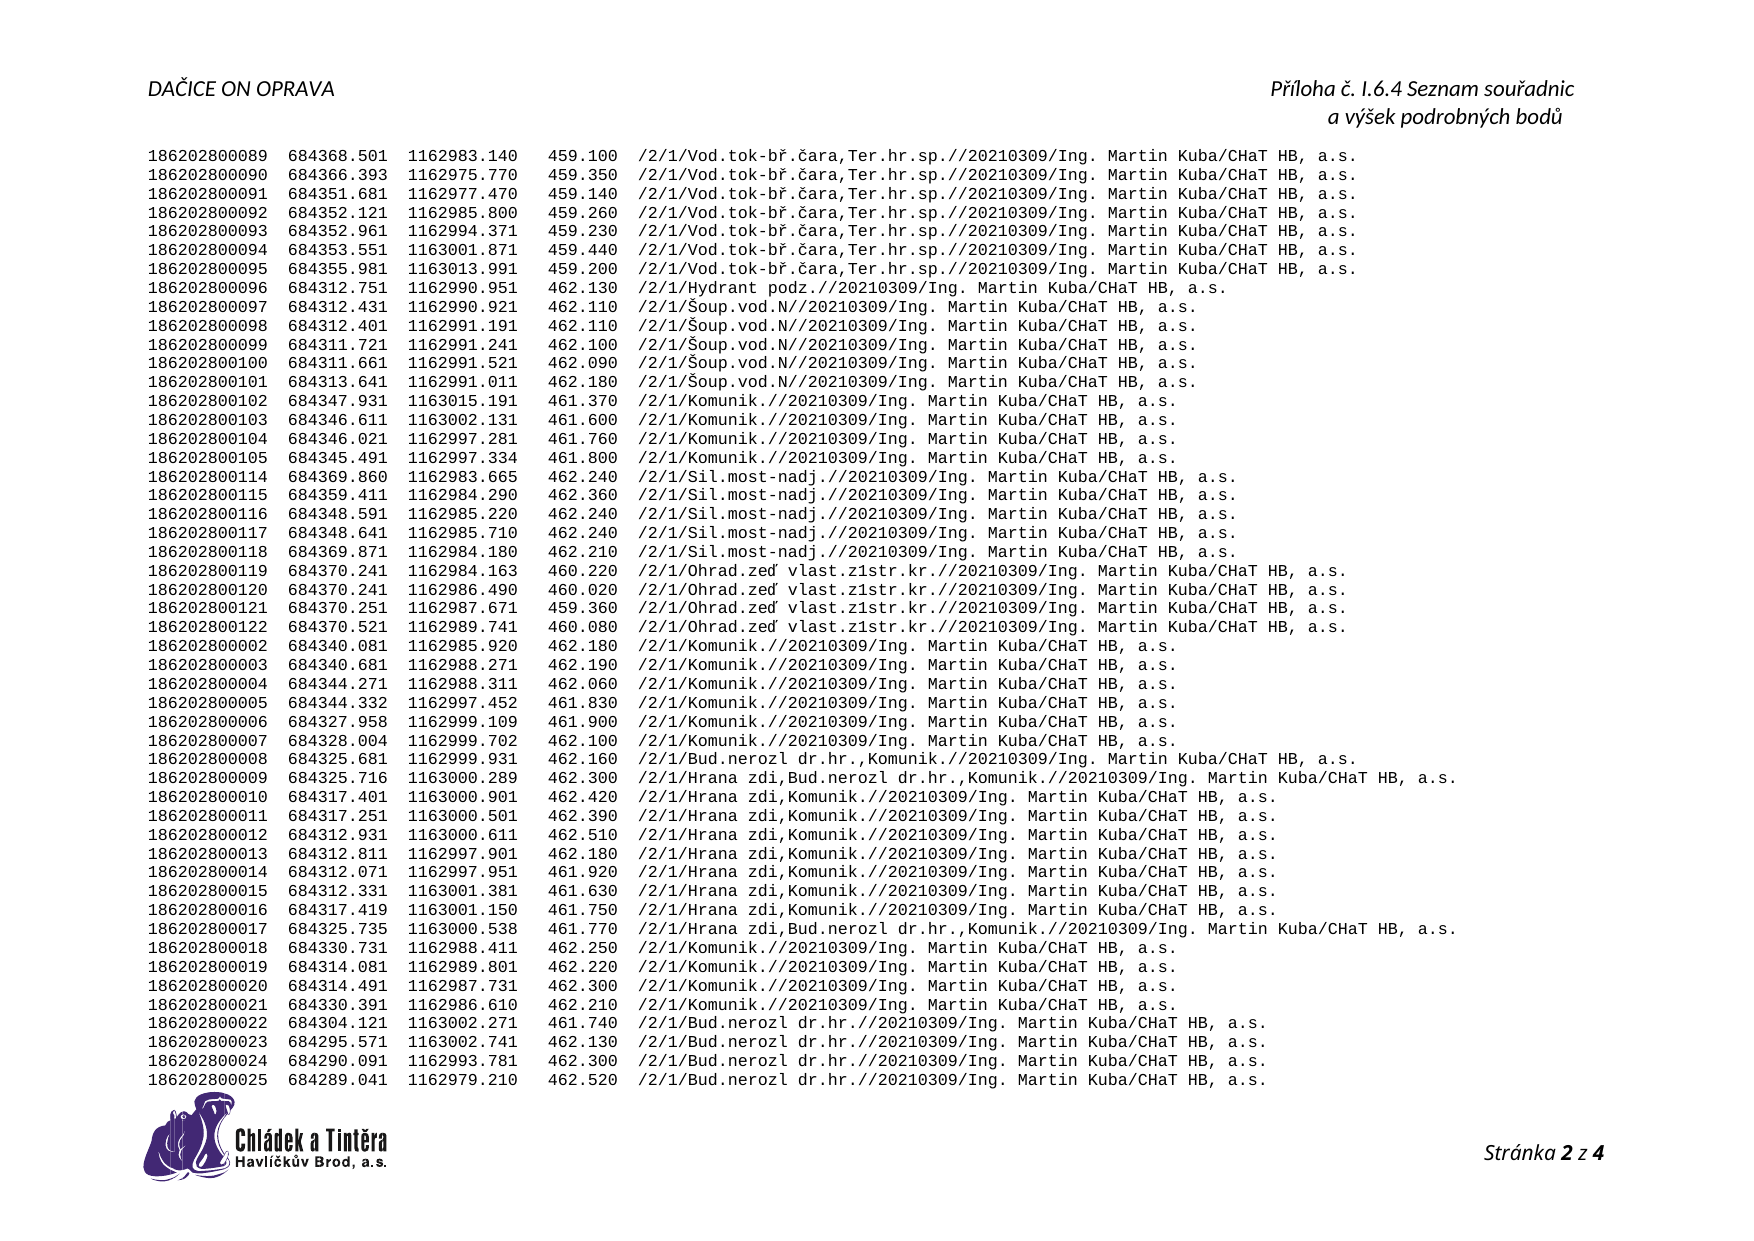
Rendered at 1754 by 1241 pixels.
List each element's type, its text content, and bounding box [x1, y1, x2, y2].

text 186202800100 684311.661 1162991.521 462.090 /2/1/Šoup.vod.N//20210309/Ing. Martin Kuba/CHaT HB, a.s. [148, 355, 1606, 374]
text 186202800025 684289.041 1162979.210 462.520 /2/1/Bud.nerozl dr.hr.//20210309/Ing. Martin Kuba/CHaT HB, a.s. [148, 1071, 1606, 1090]
text 186202800024 684290.091 1162993.781 462.300 /2/1/Bud.nerozl dr.hr.//20210309/Ing. Martin Kuba/CHaT HB, a.s. [148, 1053, 1606, 1071]
text 186202800099 684311.721 1162991.241 462.100 /2/1/Šoup.vod.N//20210309/Ing. Martin Kuba/CHaT HB, a.s. [148, 336, 1606, 355]
text 186202800098 684312.401 1162991.191 462.110 /2/1/Šoup.vod.N//20210309/Ing. Martin Kuba/CHaT HB, a.s. [148, 317, 1606, 336]
text 186202800115 684359.411 1162984.290 462.360 /2/1/Sil.most-nadj.//20210309/Ing. Martin Kuba/CHaT HB, a.s. [148, 487, 1606, 506]
text 186202800013 684312.811 1162997.901 462.180 /2/1/Hrana zdi,Komunik.//20210309/Ing. Martin Kuba/CHaT HB, a.s. [148, 845, 1606, 864]
text 186202800117 684348.641 1162985.710 462.240 /2/1/Sil.most-nadj.//20210309/Ing. Martin Kuba/CHaT HB, a.s. [148, 525, 1606, 543]
text 186202800089 684368.501 1162983.140 459.100 /2/1/Vod.tok-bř.čara,Ter.hr.sp.//20210309/Ing. Martin Kuba/CHaT HB, a.s. [148, 148, 1606, 166]
text 186202800002 684340.081 1162985.920 462.180 /2/1/Komunik.//20210309/Ing. Martin Kuba/CHaT HB, a.s. [148, 638, 1606, 657]
text 186202800005 684344.332 1162997.452 461.830 /2/1/Komunik.//20210309/Ing. Martin Kuba/CHaT HB, a.s. [148, 694, 1606, 713]
text 186202800093 684352.961 1162994.371 459.230 /2/1/Vod.tok-bř.čara,Ter.hr.sp.//20210309/Ing. Martin Kuba/CHaT HB, a.s. [148, 223, 1606, 242]
text 186202800007 684328.004 1162999.702 462.100 /2/1/Komunik.//20210309/Ing. Martin Kuba/CHaT HB, a.s. [148, 732, 1606, 751]
text 186202800010 684317.401 1163000.901 462.420 /2/1/Hrana zdi,Komunik.//20210309/Ing. Martin Kuba/CHaT HB, a.s. [148, 789, 1606, 807]
text 186202800020 684314.491 1162987.731 462.300 /2/1/Komunik.//20210309/Ing. Martin Kuba/CHaT HB, a.s. [148, 977, 1606, 996]
text 186202800009 684325.716 1163000.289 462.300 /2/1/Hrana zdi,Bud.nerozl dr.hr.,Komunik.//20210309/Ing. Martin Kuba/CHaT HB, a.s. [148, 770, 1606, 789]
text 186202800006 684327.958 1162999.109 461.900 /2/1/Komunik.//20210309/Ing. Martin Kuba/CHaT HB, a.s. [148, 713, 1606, 732]
text 186202800003 684340.681 1162988.271 462.190 /2/1/Komunik.//20210309/Ing. Martin Kuba/CHaT HB, a.s. [148, 657, 1606, 676]
text 186202800114 684369.860 1162983.665 462.240 /2/1/Sil.most-nadj.//20210309/Ing. Martin Kuba/CHaT HB, a.s. [148, 468, 1606, 487]
text 186202800011 684317.251 1163000.501 462.390 /2/1/Hrana zdi,Komunik.//20210309/Ing. Martin Kuba/CHaT HB, a.s. [148, 807, 1606, 826]
text 186202800018 684330.731 1162988.411 462.250 /2/1/Komunik.//20210309/Ing. Martin Kuba/CHaT HB, a.s. [148, 939, 1606, 958]
text 186202800023 684295.571 1163002.741 462.130 /2/1/Bud.nerozl dr.hr.//20210309/Ing. Martin Kuba/CHaT HB, a.s. [148, 1034, 1606, 1053]
text 186202800122 684370.521 1162989.741 460.080 /2/1/Ohrad.zeď vlast.z1str.kr.//20210309/Ing. Martin Kuba/CHaT HB, a.s. [148, 619, 1606, 638]
text 186202800091 684351.681 1162977.470 459.140 /2/1/Vod.tok-bř.čara,Ter.hr.sp.//20210309/Ing. Martin Kuba/CHaT HB, a.s. [148, 185, 1606, 204]
text 186202800102 684347.931 1163015.191 461.370 /2/1/Komunik.//20210309/Ing. Martin Kuba/CHaT HB, a.s. [148, 393, 1606, 412]
text 186202800121 684370.251 1162987.671 459.360 /2/1/Ohrad.zeď vlast.z1str.kr.//20210309/Ing. Martin Kuba/CHaT HB, a.s. [148, 600, 1606, 619]
text 186202800096 684312.751 1162990.951 462.130 /2/1/Hydrant podz.//20210309/Ing. Martin Kuba/CHaT HB, a.s. [148, 279, 1606, 298]
text 186202800104 684346.021 1162997.281 461.760 /2/1/Komunik.//20210309/Ing. Martin Kuba/CHaT HB, a.s. [148, 430, 1606, 449]
text 186202800014 684312.071 1162997.951 461.920 /2/1/Hrana zdi,Komunik.//20210309/Ing. Martin Kuba/CHaT HB, a.s. [148, 864, 1606, 883]
text 186202800097 684312.431 1162990.921 462.110 /2/1/Šoup.vod.N//20210309/Ing. Martin Kuba/CHaT HB, a.s. [148, 298, 1606, 317]
text 186202800120 684370.241 1162986.490 460.020 /2/1/Ohrad.zeď vlast.z1str.kr.//20210309/Ing. Martin Kuba/CHaT HB, a.s. [148, 581, 1606, 600]
text 186202800119 684370.241 1162984.163 460.220 /2/1/Ohrad.zeď vlast.z1str.kr.//20210309/Ing. Martin Kuba/CHaT HB, a.s. [148, 562, 1606, 581]
text 186202800101 684313.641 1162991.011 462.180 /2/1/Šoup.vod.N//20210309/Ing. Martin Kuba/CHaT HB, a.s. [148, 374, 1606, 393]
text 186202800021 684330.391 1162986.610 462.210 /2/1/Komunik.//20210309/Ing. Martin Kuba/CHaT HB, a.s. [148, 996, 1606, 1015]
text 186202800095 684355.981 1163013.991 459.200 /2/1/Vod.tok-bř.čara,Ter.hr.sp.//20210309/Ing. Martin Kuba/CHaT HB, a.s. [148, 261, 1606, 279]
text 186202800012 684312.931 1163000.611 462.510 /2/1/Hrana zdi,Komunik.//20210309/Ing. Martin Kuba/CHaT HB, a.s. [148, 826, 1606, 845]
text 186202800019 684314.081 1162989.801 462.220 /2/1/Komunik.//20210309/Ing. Martin Kuba/CHaT HB, a.s. [148, 958, 1606, 977]
text 186202800008 684325.681 1162999.931 462.160 /2/1/Bud.nerozl dr.hr.,Komunik.//20210309/Ing. Martin Kuba/CHaT HB, a.s. [148, 751, 1606, 770]
text 186202800004 684344.271 1162988.311 462.060 /2/1/Komunik.//20210309/Ing. Martin Kuba/CHaT HB, a.s. [148, 676, 1606, 694]
text 186202800105 684345.491 1162997.334 461.800 /2/1/Komunik.//20210309/Ing. Martin Kuba/CHaT HB, a.s. [148, 449, 1606, 468]
text 186202800116 684348.591 1162985.220 462.240 /2/1/Sil.most-nadj.//20210309/Ing. Martin Kuba/CHaT HB, a.s. [148, 506, 1606, 525]
text 186202800090 684366.393 1162975.770 459.350 /2/1/Vod.tok-bř.čara,Ter.hr.sp.//20210309/Ing. Martin Kuba/CHaT HB, a.s. [148, 166, 1606, 185]
text 186202800103 684346.611 1163002.131 461.600 /2/1/Komunik.//20210309/Ing. Martin Kuba/CHaT HB, a.s. [148, 412, 1606, 430]
text 186202800017 684325.735 1163000.538 461.770 /2/1/Hrana zdi,Bud.nerozl dr.hr.,Komunik.//20210309/Ing. Martin Kuba/CHaT HB, a.s. [148, 921, 1606, 939]
text 186202800092 684352.121 1162985.800 459.260 /2/1/Vod.tok-bř.čara,Ter.hr.sp.//20210309/Ing. Martin Kuba/CHaT HB, a.s. [148, 204, 1606, 223]
text 186202800094 684353.551 1163001.871 459.440 /2/1/Vod.tok-bř.čara,Ter.hr.sp.//20210309/Ing. Martin Kuba/CHaT HB, a.s. [148, 242, 1606, 261]
text 186202800015 684312.331 1163001.381 461.630 /2/1/Hrana zdi,Komunik.//20210309/Ing. Martin Kuba/CHaT HB, a.s. [148, 883, 1606, 902]
text 186202800118 684369.871 1162984.180 462.210 /2/1/Sil.most-nadj.//20210309/Ing. Martin Kuba/CHaT HB, a.s. [148, 543, 1606, 562]
text 186202800022 684304.121 1163002.271 461.740 /2/1/Bud.nerozl dr.hr.//20210309/Ing. Martin Kuba/CHaT HB, a.s. [148, 1015, 1606, 1034]
text 186202800016 684317.419 1163001.150 461.750 /2/1/Hrana zdi,Komunik.//20210309/Ing. Martin Kuba/CHaT HB, a.s. [148, 902, 1606, 921]
